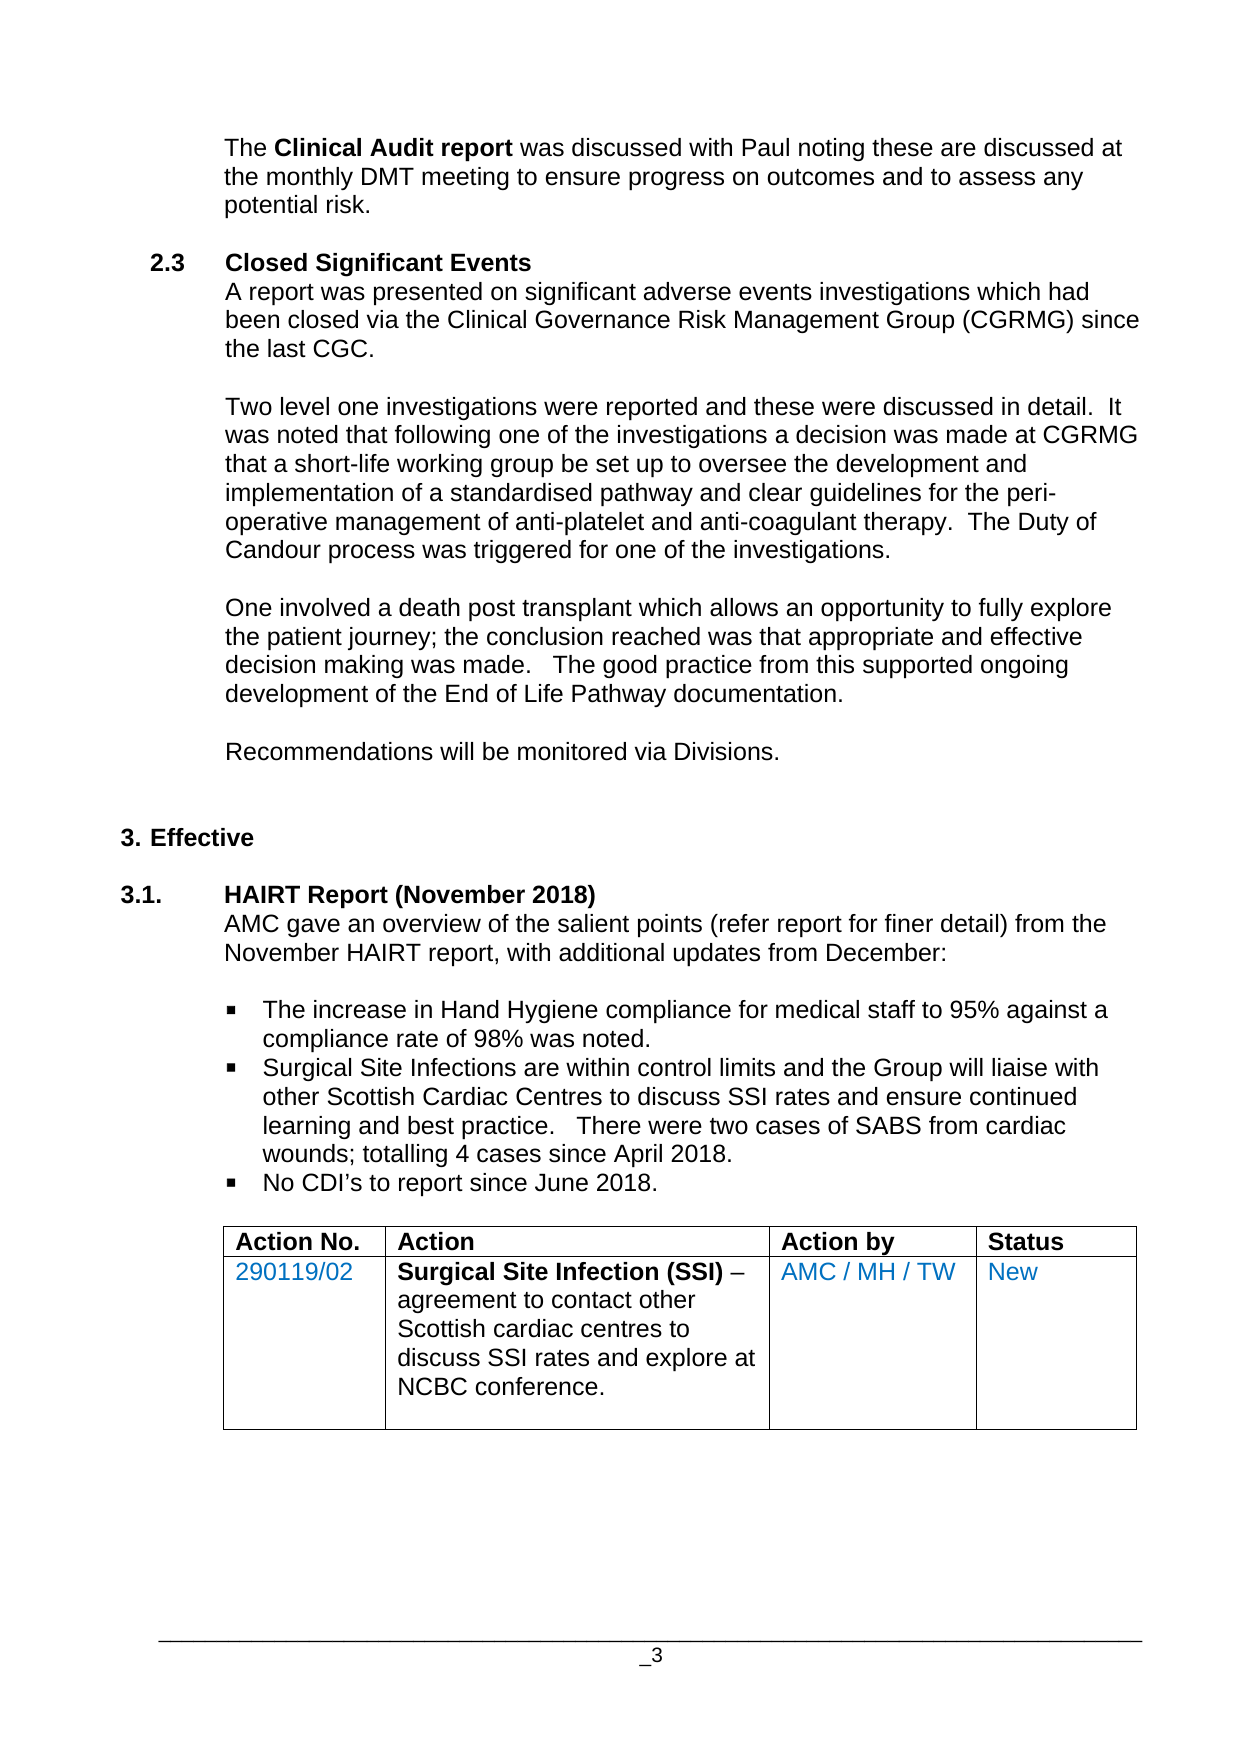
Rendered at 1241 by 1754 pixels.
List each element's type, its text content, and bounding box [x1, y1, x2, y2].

text Recommendations will be monitored via Divisions. [225, 737, 1152, 765]
table_header Status [977, 1227, 1136, 1256]
table_cell 290119/02 [224, 1257, 385, 1429]
table_header Action [386, 1227, 769, 1256]
list HAIRT Report (November 2018) [120, 880, 1152, 909]
text One involved a death post transplant which allows an opportunity to fully explore the patient journey; the conclusion reached was that appropriate and effective decision making was made. The good practice from this supported ongoing development of the End of Life Pathway documentation. [225, 593, 1152, 708]
list The increase in Hand Hygiene compliance for medical staff to 95% against a compliance rate of 98% was noted. [225, 995, 1152, 1053]
table_cell New [977, 1257, 1136, 1429]
list Surgical Site Infections are within control limits and the Group will liaise with other Scottish Cardiac Centres to discuss SSI rates and ensure continued learning and best practice. There were two cases of SABS from cardiac wounds; totalling 4 cases since April 2018. [225, 1053, 1152, 1168]
list The Clinical Audit report was discussed with Paul noting these are discussed at the monthly DMT meeting to ensure progress on outcomes and to assess any potential risk. [224, 133, 1152, 219]
text A report was presented on significant adverse events investigations which had been closed via the Clinical Governance Risk Management Group (CGRMG) since the last CGC. [225, 277, 1152, 363]
list Effective [120, 823, 1152, 852]
table_header Action by [770, 1227, 976, 1256]
table_cell AMC / MH / TW [770, 1257, 976, 1429]
table_cell Surgical Site Infection (SSI) – agreement to contact other Scottish cardiac centres to discuss SSI rates and explore at NCBC conference. [386, 1257, 769, 1429]
list No CDI’s to report since June 2018. [225, 1168, 1152, 1197]
text Two level one investigations were reported and these were discussed in detail. It was noted that following one of the investigations a decision was made at CGRMG that a short-life working group be set up to oversee the development and implementation of a standardised pathway and clear guidelines for the peri-operative management of anti-platelet and anti-coagulant therapy. The Duty of Candour process was triggered for one of the investigations. [225, 392, 1152, 564]
list AMC gave an overview of the salient points (refer report for finer detail) from the November HAIRT report, with additional updates from December: [224, 909, 1152, 967]
table_header Action No. [224, 1227, 385, 1256]
text 2.3 Closed Significant Events [150, 248, 1152, 277]
